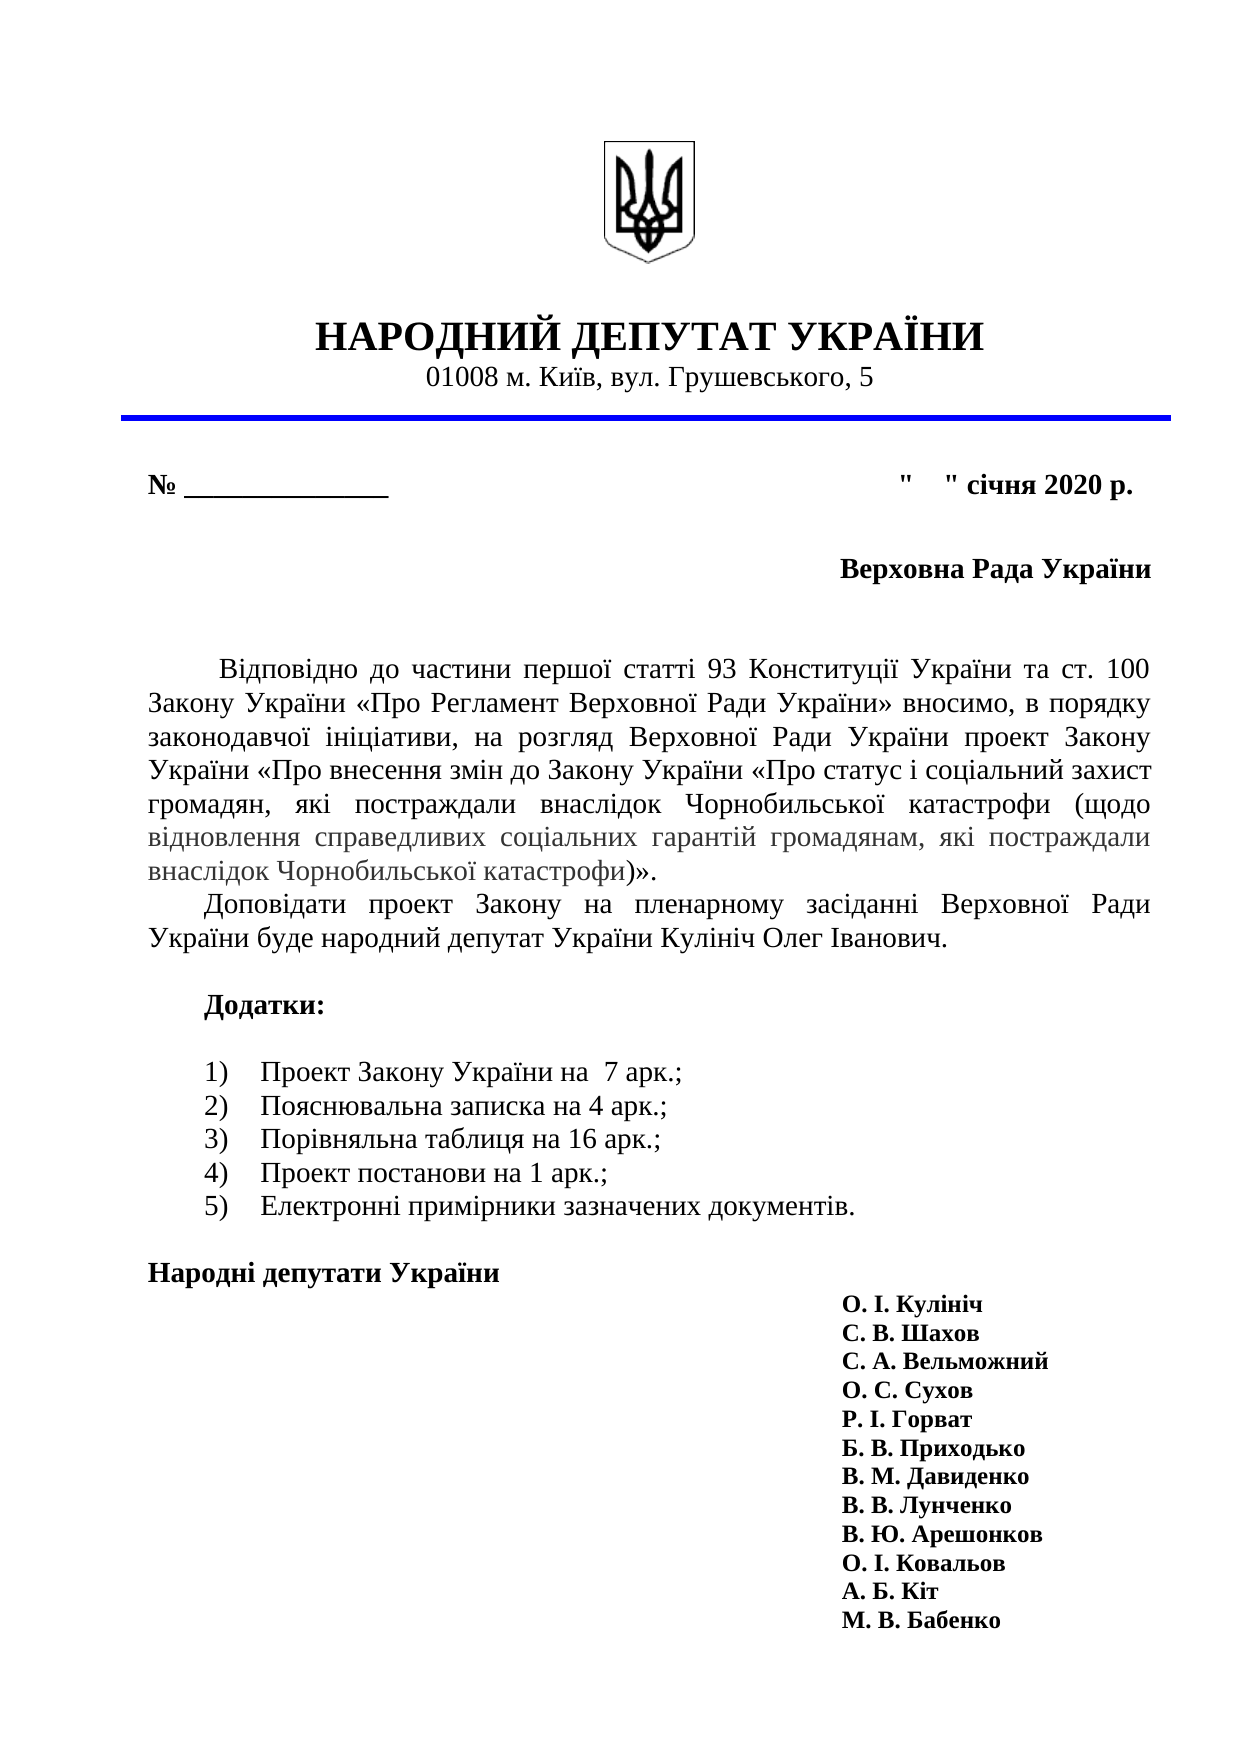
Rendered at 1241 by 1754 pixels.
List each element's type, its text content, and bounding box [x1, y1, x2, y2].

text О. С. Сухов Р. І. Горват [842, 1375, 1152, 1433]
list Електронні примірники зазначених документів. [148, 1188, 1152, 1222]
text . Київ, вул. Грушевського, 5 [148, 359, 1152, 393]
subtitle № ______________ " " січня 2020 р. [148, 467, 1152, 501]
list Порівняльна таблиця на 16 арк.; [148, 1121, 1152, 1155]
text В. М. Давиденко [842, 1461, 1152, 1490]
subtitle НАРОДНИЙ ДЕПУТАТ УКРАЇНИ [148, 311, 1152, 359]
text Верховна Рада України [729, 551, 1152, 584]
text Б. В. Приходько [842, 1433, 1152, 1461]
text В. В. Лунченко В. Ю. Арешонков [842, 1490, 1152, 1548]
text Відповідно до частини першої статті 93 Конституції України та ст. 100 Закону України «Про Регламент Верховної Ради України» вносимо, в порядку законодавчої ініціативи, на розгляд Верховної Ради України проект Закону України «Про внесення змін до Закону України «Про статус і соціальний захист громадян, які постраждали внаслідок Чорнобильської катастрофи (щодо відновлення справедливих соціальних гарантій громадянам, які постраждали внаслідок Чорнобильської катастрофи)». [148, 652, 1152, 886]
text О. І. Кулініч С. В. Шахов [842, 1289, 1152, 1346]
list Пояснювальна записка на 4 арк.; [148, 1088, 1152, 1121]
picture [604, 141, 695, 264]
text Народні депутати України [148, 1255, 1152, 1289]
text Доповідати проект Закону на пленарному засіданні Верховної Ради України буде народний депутат України Кулініч Олег Іванович. [148, 886, 1152, 953]
text А. Б. Кіт [842, 1576, 1152, 1605]
list Проект постанови на 1 арк.; [148, 1155, 1152, 1188]
text О. І. Ковальов [842, 1548, 1152, 1576]
text Додатки: [148, 987, 1152, 1021]
text С. А. Вельможний [842, 1346, 1152, 1375]
text М. В. Бабенко [842, 1605, 1152, 1634]
list Проект Закону України на 7 арк.; [148, 1054, 1152, 1088]
